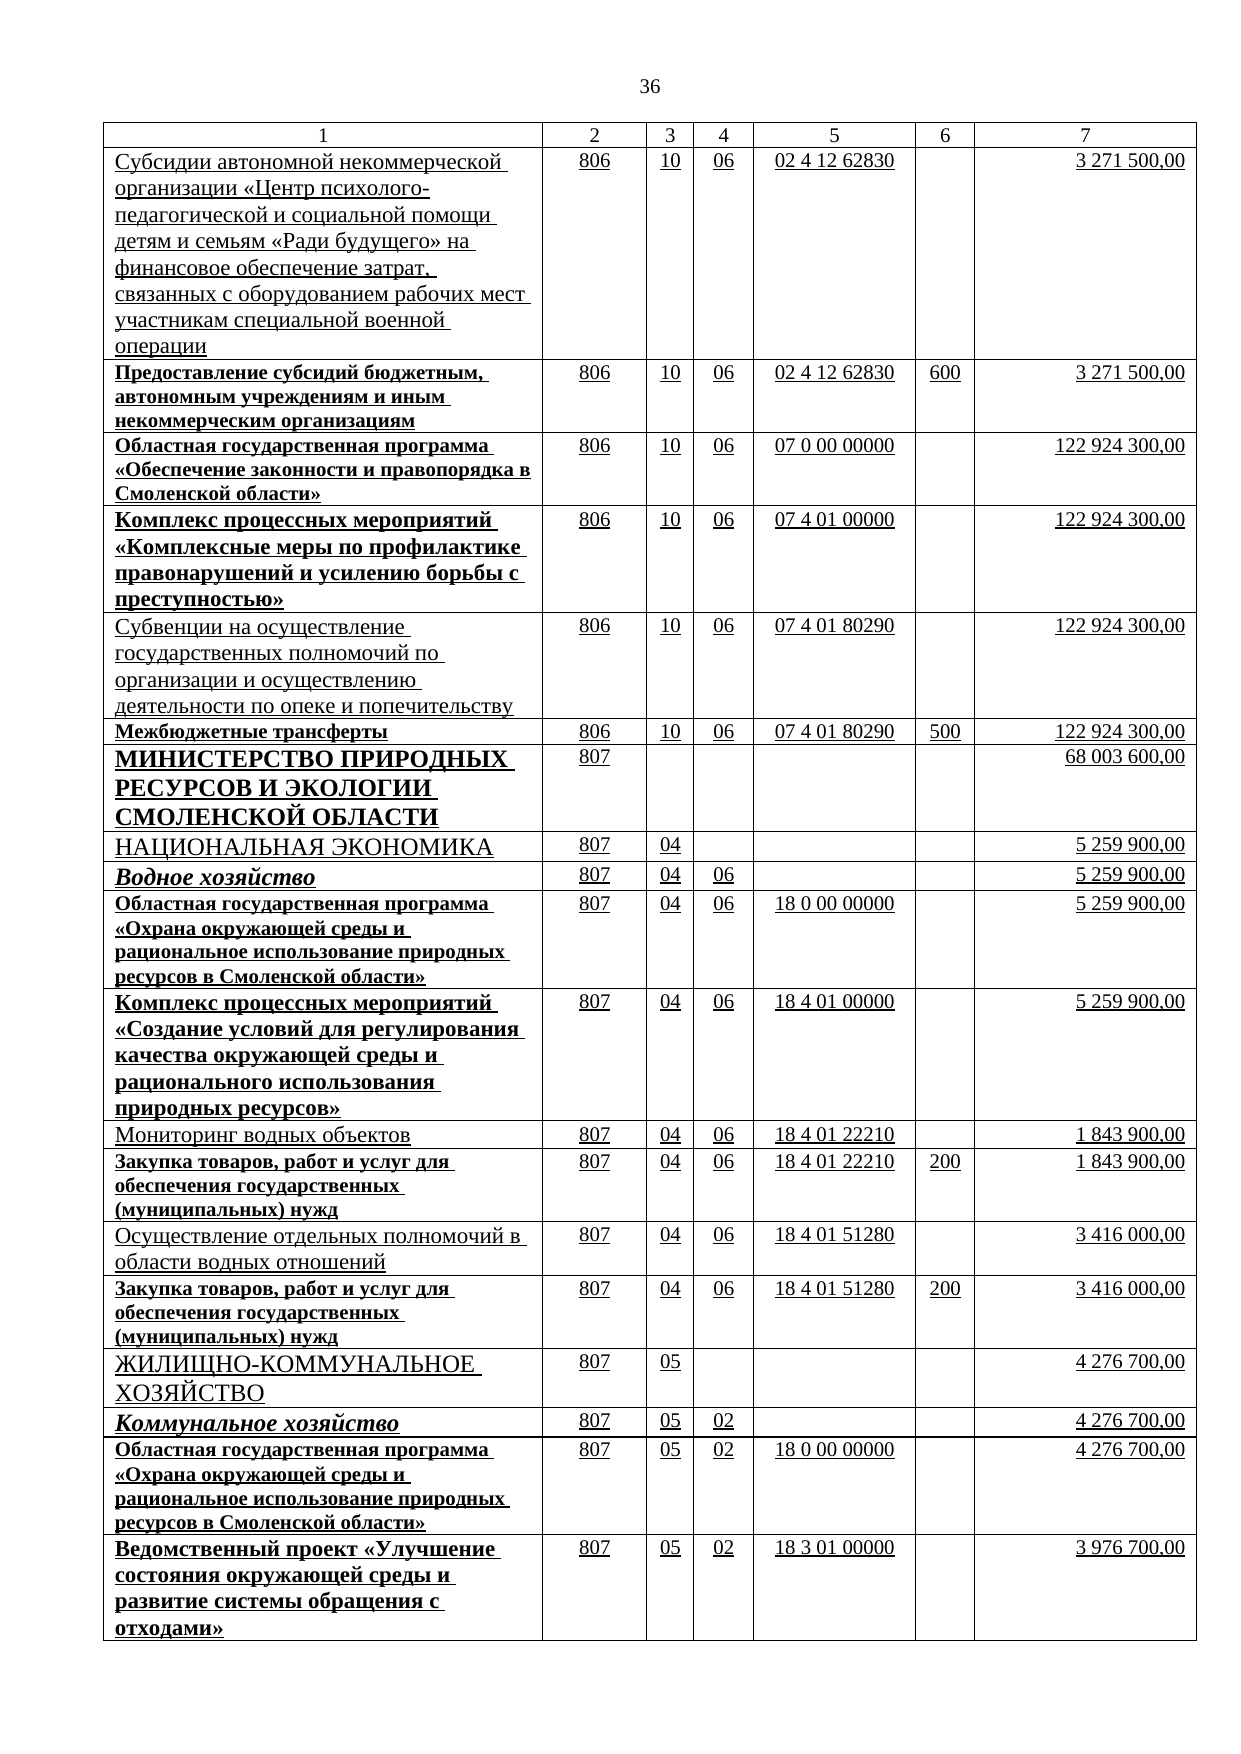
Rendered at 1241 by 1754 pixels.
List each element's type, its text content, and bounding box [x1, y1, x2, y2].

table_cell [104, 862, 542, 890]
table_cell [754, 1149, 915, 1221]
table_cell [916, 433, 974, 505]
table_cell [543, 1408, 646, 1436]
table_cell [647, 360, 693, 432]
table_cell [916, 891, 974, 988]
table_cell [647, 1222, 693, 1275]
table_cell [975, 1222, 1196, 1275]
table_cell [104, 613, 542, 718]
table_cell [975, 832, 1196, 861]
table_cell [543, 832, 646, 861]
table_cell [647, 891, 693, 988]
table_header 1 [104, 123, 542, 147]
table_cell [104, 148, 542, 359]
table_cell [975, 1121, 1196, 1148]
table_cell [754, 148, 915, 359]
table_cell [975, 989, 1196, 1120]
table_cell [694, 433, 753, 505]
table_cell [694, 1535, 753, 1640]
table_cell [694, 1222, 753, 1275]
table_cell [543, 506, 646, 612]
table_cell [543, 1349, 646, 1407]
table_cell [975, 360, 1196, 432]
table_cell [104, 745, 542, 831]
table_header 2 [543, 123, 646, 147]
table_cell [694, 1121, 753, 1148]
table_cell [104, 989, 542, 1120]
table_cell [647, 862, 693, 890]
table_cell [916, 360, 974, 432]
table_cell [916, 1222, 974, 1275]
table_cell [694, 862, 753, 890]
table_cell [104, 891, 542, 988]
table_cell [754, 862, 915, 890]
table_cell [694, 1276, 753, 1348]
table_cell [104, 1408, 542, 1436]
table_header 4 [694, 123, 753, 147]
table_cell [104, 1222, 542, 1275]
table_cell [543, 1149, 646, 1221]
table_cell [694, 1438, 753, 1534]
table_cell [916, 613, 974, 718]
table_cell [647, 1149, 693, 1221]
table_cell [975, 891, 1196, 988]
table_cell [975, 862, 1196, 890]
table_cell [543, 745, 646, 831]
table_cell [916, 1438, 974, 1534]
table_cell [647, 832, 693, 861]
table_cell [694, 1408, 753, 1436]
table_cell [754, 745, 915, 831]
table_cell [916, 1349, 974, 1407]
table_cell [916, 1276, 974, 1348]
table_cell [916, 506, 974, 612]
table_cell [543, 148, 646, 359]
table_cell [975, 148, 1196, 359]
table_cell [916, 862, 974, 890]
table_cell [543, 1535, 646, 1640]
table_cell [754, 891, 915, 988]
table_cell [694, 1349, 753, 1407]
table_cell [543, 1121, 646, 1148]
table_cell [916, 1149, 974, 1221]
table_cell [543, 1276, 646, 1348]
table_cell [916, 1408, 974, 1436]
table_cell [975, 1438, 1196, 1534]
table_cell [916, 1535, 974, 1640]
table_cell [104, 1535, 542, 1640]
table_header 6 [916, 123, 974, 147]
table_header 5 [754, 123, 915, 147]
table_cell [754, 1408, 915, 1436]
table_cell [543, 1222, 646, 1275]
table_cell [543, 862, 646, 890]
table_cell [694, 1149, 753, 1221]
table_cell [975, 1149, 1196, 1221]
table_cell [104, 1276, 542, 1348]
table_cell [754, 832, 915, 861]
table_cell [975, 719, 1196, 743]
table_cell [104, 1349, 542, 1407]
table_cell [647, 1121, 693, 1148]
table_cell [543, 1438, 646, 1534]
table_header 3 [647, 123, 693, 147]
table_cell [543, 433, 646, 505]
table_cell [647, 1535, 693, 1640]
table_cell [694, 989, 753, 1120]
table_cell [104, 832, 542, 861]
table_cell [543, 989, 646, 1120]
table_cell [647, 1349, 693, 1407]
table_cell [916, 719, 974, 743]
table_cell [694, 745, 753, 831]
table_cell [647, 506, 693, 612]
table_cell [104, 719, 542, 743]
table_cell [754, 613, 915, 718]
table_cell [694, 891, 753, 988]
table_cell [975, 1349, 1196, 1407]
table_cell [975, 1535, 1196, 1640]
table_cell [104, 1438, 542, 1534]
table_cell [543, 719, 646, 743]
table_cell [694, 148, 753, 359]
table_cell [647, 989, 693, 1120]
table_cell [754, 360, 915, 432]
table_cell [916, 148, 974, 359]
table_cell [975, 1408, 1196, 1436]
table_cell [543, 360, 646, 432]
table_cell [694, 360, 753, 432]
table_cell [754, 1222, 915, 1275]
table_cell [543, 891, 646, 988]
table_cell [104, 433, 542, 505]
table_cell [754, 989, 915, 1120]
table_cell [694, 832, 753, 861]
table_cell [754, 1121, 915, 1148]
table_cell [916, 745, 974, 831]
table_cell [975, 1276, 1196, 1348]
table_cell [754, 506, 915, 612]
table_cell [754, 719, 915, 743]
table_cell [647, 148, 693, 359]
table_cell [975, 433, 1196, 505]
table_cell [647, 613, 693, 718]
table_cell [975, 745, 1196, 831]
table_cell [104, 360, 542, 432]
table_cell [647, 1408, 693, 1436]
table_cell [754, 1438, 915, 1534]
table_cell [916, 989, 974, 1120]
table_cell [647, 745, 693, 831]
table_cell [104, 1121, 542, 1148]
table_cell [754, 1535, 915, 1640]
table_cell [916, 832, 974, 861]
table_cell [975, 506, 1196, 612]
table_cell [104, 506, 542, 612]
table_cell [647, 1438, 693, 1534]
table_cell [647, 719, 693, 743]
table_header 7 [975, 123, 1196, 147]
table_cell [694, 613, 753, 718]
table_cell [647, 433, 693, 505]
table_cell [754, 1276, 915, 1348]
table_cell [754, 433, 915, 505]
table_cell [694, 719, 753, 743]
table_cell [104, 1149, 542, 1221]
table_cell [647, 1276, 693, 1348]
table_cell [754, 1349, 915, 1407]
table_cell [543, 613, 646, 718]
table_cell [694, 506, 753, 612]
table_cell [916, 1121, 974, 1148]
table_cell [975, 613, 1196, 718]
